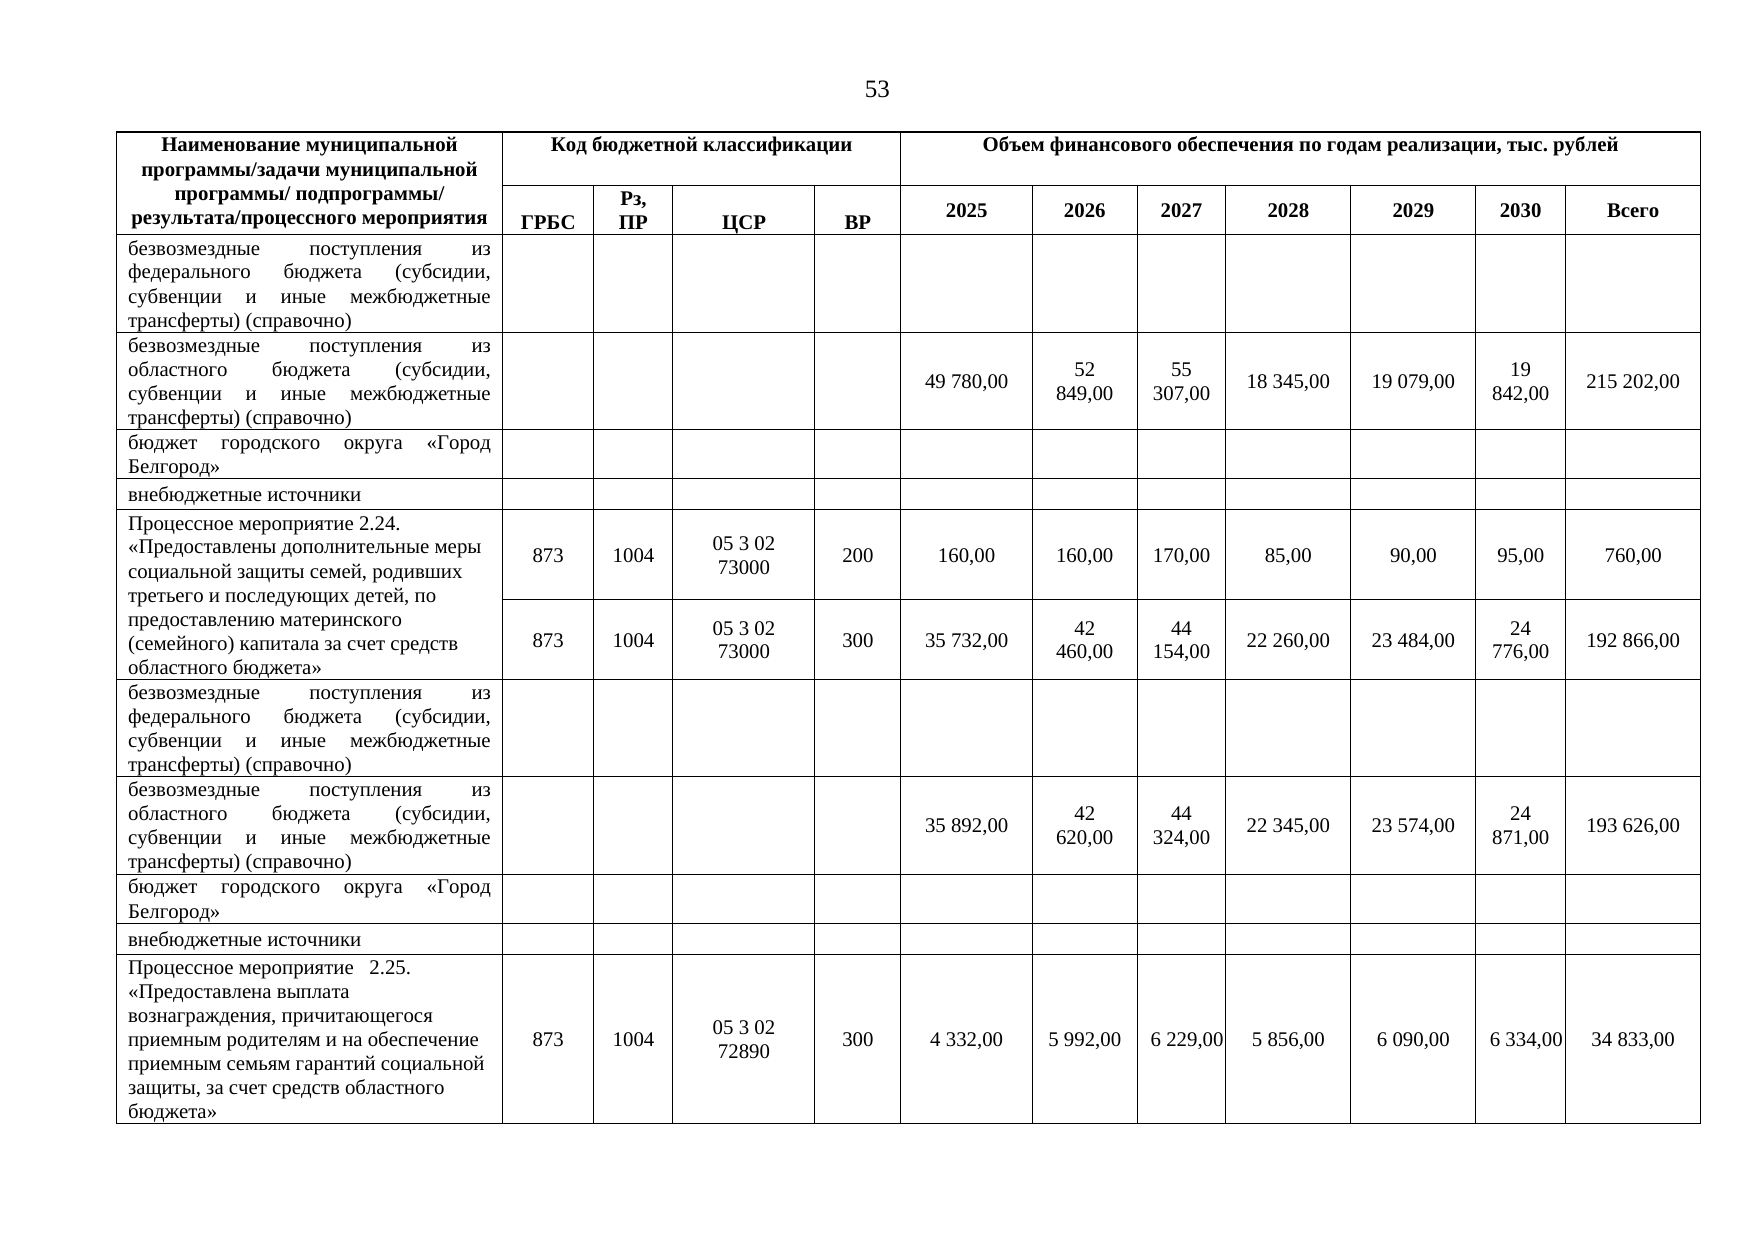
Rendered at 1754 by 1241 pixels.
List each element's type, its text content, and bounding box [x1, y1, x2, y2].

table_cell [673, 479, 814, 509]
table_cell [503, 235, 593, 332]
table_header Наименование муниципальной программы/задачи муниципальной программы/ подпрограммы/ результата/процессного мероприятия [117, 133, 502, 234]
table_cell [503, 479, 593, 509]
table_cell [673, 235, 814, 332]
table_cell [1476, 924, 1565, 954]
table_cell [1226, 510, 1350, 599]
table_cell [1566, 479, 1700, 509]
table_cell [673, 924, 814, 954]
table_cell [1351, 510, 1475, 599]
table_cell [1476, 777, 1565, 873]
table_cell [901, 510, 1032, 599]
table_cell 2026 [1033, 186, 1137, 234]
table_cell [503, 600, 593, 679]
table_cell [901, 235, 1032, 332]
table_cell Всего [1566, 186, 1700, 234]
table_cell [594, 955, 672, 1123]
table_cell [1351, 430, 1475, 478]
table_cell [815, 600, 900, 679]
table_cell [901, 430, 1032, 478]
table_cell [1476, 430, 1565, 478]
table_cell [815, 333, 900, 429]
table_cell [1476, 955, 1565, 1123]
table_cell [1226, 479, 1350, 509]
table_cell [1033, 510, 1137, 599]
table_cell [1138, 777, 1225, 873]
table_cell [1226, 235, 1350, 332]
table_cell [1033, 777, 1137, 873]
table_cell ЦСР [673, 186, 814, 234]
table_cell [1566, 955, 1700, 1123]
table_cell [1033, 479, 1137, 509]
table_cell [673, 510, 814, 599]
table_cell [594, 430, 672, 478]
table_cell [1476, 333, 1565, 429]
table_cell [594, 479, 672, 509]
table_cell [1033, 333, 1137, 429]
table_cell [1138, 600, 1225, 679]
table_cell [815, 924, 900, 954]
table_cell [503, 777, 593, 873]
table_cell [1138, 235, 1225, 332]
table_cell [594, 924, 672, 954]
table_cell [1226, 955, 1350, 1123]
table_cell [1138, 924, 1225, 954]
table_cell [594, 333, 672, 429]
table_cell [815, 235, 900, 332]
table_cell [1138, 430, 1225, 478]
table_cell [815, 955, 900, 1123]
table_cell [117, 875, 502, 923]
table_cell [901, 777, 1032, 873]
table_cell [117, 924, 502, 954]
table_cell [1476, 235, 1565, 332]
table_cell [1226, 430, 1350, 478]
table_cell 2025 [901, 186, 1032, 234]
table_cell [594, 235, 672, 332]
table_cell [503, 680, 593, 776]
table_cell 2030 [1476, 186, 1565, 234]
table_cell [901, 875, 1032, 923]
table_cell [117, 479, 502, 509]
table_header Объем финансового обеспечения по годам реализации, тыс. рублей [901, 133, 1700, 185]
table_cell 2027 [1138, 186, 1225, 234]
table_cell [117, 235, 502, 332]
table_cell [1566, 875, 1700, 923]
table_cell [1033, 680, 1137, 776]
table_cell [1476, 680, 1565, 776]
table_cell Рз, ПР [594, 186, 672, 234]
table_header Код бюджетной классификации [503, 133, 900, 185]
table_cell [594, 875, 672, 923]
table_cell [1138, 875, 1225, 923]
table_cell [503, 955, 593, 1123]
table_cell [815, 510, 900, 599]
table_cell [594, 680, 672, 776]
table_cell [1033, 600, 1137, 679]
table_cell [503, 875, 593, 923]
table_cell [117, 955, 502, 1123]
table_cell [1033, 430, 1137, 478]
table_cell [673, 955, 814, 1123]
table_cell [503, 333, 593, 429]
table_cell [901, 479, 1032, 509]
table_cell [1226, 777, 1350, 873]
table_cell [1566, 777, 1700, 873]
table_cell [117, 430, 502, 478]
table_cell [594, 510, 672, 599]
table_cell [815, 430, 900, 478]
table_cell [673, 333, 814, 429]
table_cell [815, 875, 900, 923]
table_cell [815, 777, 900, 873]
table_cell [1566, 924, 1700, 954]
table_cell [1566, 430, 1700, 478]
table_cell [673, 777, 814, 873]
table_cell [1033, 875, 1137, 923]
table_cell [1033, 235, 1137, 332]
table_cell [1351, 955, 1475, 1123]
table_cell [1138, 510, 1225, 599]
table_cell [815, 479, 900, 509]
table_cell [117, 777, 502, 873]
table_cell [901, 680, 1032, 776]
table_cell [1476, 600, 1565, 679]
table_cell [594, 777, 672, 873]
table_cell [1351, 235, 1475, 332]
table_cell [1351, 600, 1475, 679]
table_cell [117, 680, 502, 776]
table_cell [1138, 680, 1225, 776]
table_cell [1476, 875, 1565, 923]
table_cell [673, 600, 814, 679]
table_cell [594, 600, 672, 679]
table_cell ГРБС [503, 186, 593, 234]
table_cell 2029 [1351, 186, 1475, 234]
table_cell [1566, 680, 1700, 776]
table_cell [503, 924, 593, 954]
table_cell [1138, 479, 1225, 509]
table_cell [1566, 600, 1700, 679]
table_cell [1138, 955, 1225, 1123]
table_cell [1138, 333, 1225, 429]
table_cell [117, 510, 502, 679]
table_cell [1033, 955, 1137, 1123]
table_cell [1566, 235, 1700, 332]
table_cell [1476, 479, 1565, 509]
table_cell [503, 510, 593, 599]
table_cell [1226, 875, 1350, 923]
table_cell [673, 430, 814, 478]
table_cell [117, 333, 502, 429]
table_cell 2028 [1226, 186, 1350, 234]
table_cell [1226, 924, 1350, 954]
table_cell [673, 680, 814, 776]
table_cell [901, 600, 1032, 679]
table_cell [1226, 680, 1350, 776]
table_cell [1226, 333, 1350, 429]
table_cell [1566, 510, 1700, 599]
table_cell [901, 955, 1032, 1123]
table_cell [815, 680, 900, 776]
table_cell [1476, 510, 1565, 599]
table_cell ВР [815, 186, 900, 234]
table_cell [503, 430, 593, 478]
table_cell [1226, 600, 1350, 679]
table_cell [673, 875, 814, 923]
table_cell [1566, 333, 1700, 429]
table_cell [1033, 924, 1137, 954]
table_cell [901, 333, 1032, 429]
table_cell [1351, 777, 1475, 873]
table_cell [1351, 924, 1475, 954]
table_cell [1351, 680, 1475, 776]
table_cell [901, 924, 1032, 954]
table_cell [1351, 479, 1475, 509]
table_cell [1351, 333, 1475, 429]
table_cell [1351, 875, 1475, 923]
